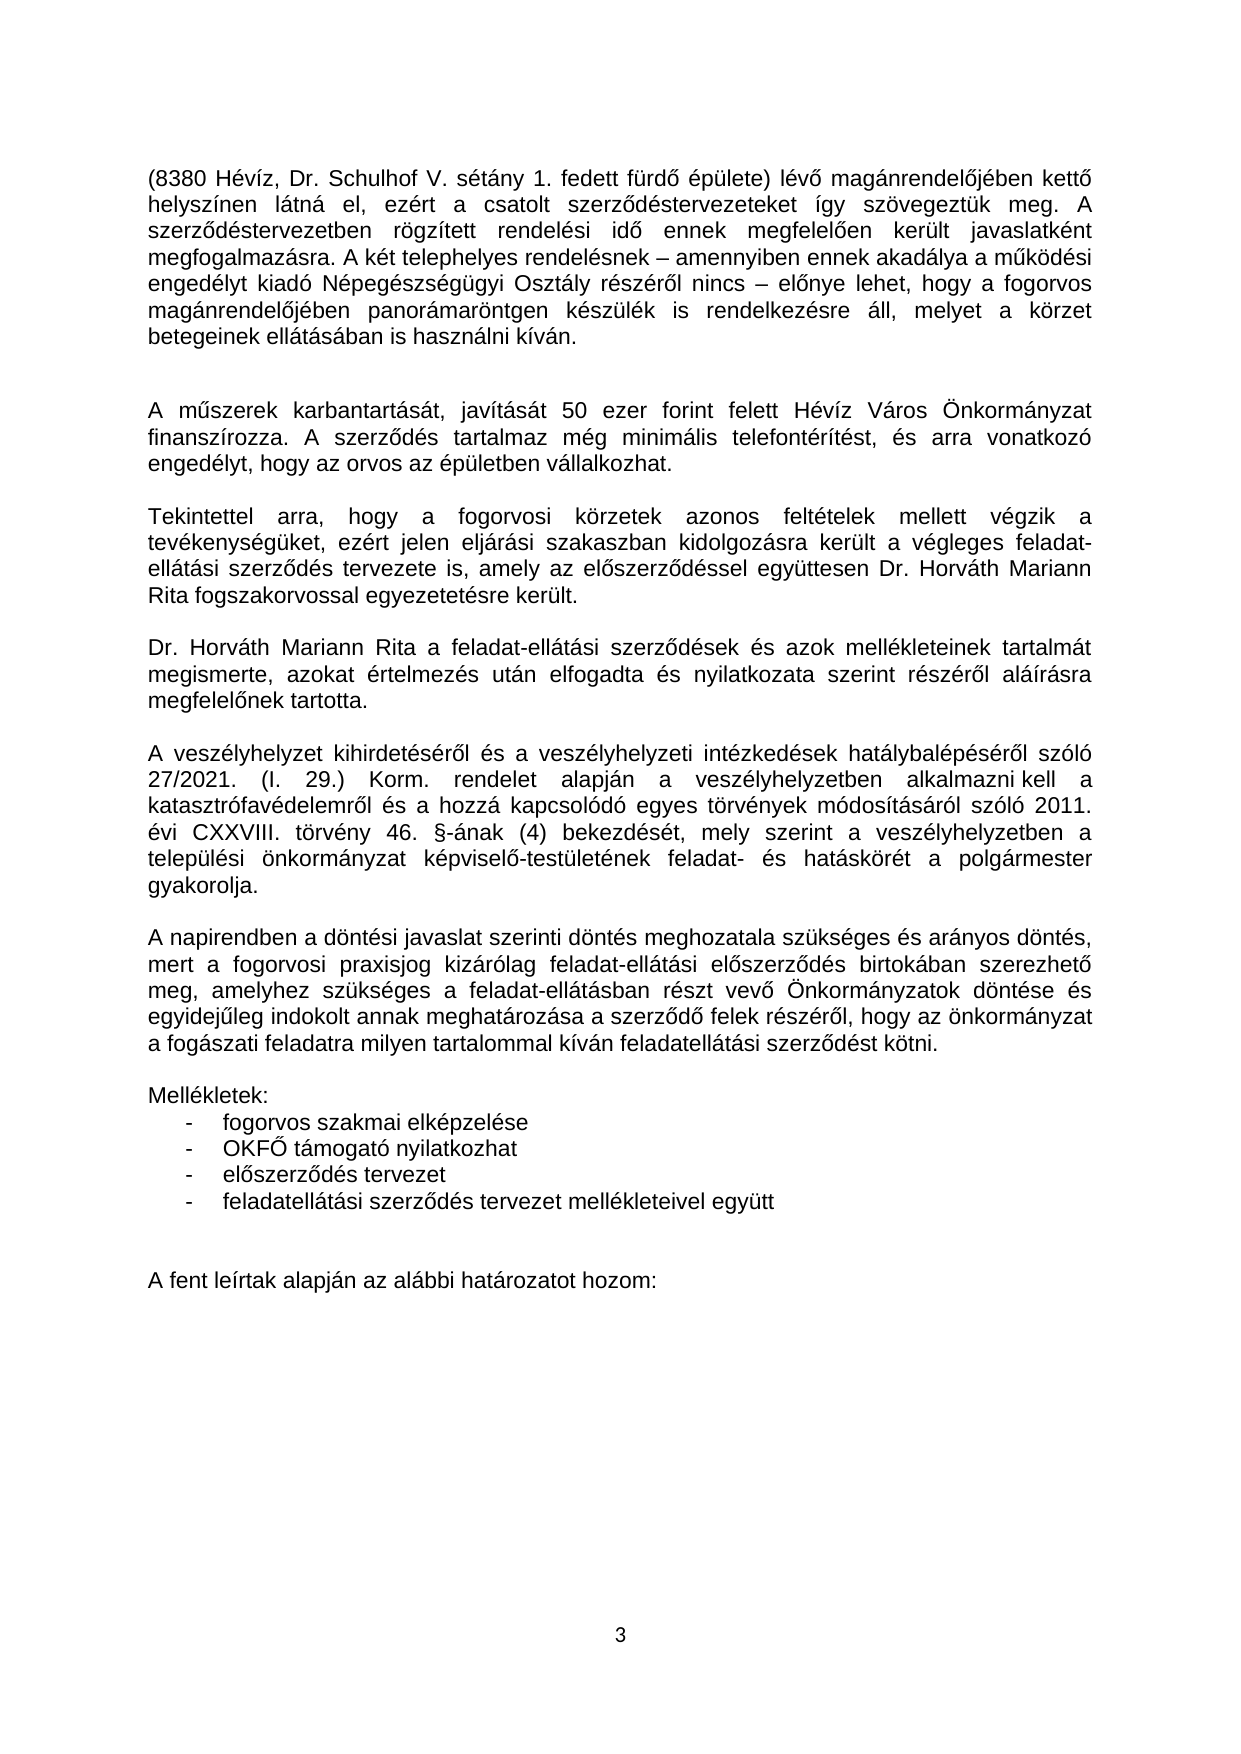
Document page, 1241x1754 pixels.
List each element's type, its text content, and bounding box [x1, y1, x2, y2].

text Tekintettel arra, hogy a fogorvosi körzetek azonos feltételek mellett végzik a tevékenységüket, ezért jelen eljárási szakaszban kidolgozásra került a végleges feladat-ellátási szerződés tervezete is, amely az előszerződéssel együttesen Dr. Horváth Mariann Rita fogszakorvossal egyezetetésre került. [148, 503, 1093, 608]
list fogorvos szakmai elképzelése [185, 1109, 1093, 1135]
text A műszerek karbantartását, javítását 50 ezer forint felett Hévíz Város Önkormányzat finanszírozza. A szerződés tartalmaz még minimális telefontérítést, és arra vonatkozó engedélyt, hogy az orvos az épületben vállalkozhat. [148, 397, 1093, 476]
text A fent leírtak alapján az alábbi határozatot hozom: [148, 1267, 1093, 1293]
text Dr. Horváth Mariann Rita a feladat-ellátási szerződések és azok mellékleteinek tartalmát megismerte, azokat értelmezés után elfogadta és nyilatkozata szerint részéről aláírásra megfelelőnek tartotta. [148, 634, 1093, 713]
text A napirendben a döntési javaslat szerinti döntés meghozatala szükséges és arányos döntés, mert a fogorvosi praxisjog kizárólag feladat-ellátási előszerződés birtokában szerezhető meg, amelyhez szükséges a feladat-ellátásban részt vevő Önkormányzatok döntése és egyidejűleg indokolt annak meghatározása a szerződő felek részéről, hogy az önkormányzat a fogászati feladatra milyen tartalommal kíván feladatellátási szerződést kötni. [148, 924, 1093, 1056]
list OKFŐ támogató nyilatkozhat [185, 1135, 1093, 1161]
text A veszélyhelyzet kihirdetéséről és a veszélyhelyzeti intézkedések hatálybalépéséről szóló 27/2021. (I. 29.) Korm. rendelet alapján a veszélyhelyzetben alkalmazni kell a katasztrófavédelemről és a hozzá kapcsolódó egyes törvények módosításáról szóló 2011. évi CXXVIII. törvény 46. §-ának (4) bekezdését, mely szerint a veszélyhelyzetben a települési önkormányzat képviselő-testületének feladat- és hatáskörét a polgármester gyakorolja. [148, 740, 1093, 898]
list feladatellátási szerződés tervezet mellékleteivel együtt [185, 1188, 1093, 1214]
list előszerződés tervezet [185, 1161, 1093, 1188]
text Mellékletek: [148, 1082, 1093, 1109]
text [148, 165, 1093, 349]
